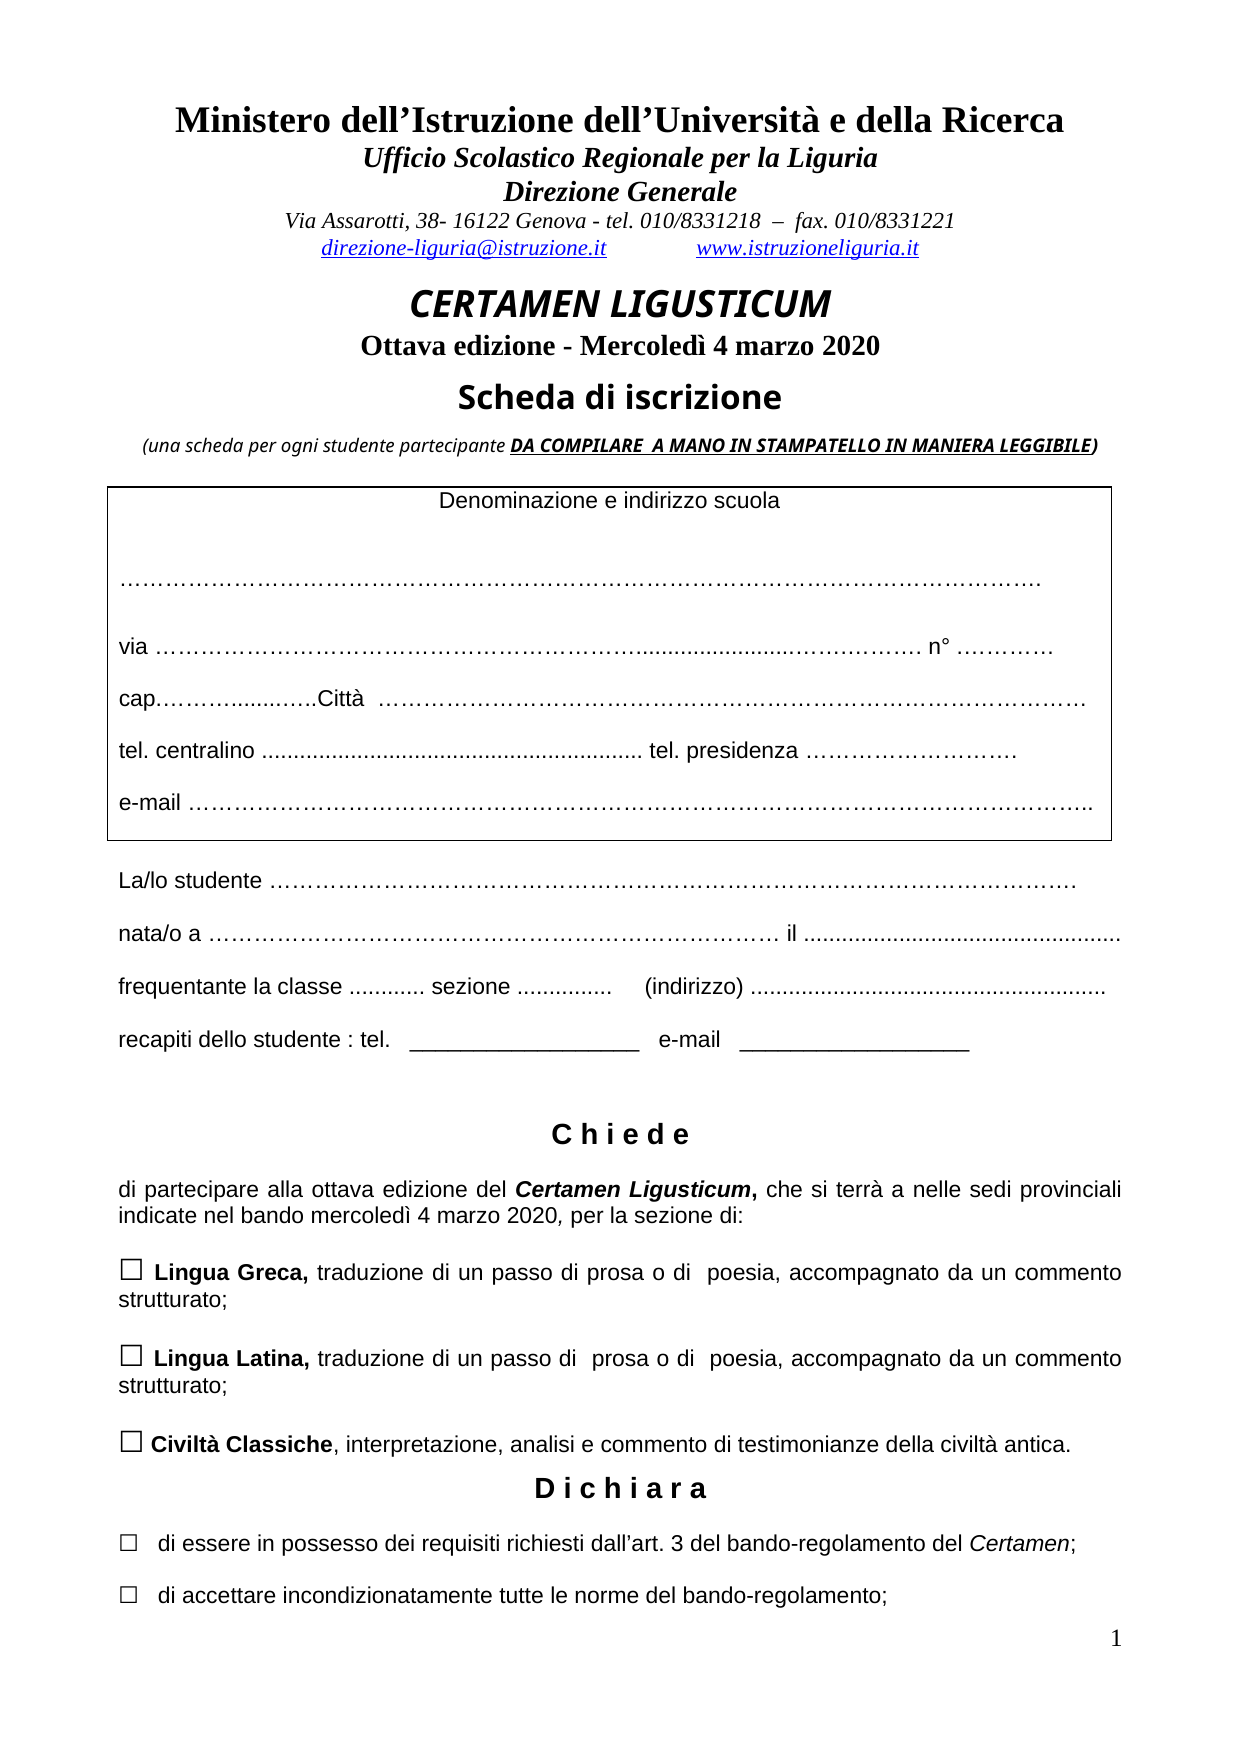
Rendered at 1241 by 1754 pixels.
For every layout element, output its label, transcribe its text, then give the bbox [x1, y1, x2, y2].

text ☐ Lingua Latina, traduzione di un passo di prosa o di poesia, accompagnato da un commento strutturato; [118, 1339, 1122, 1399]
text C h i e d e [118, 1117, 1122, 1151]
text direzione-liguria@istruzione.it www.istruzioneliguria.it [118, 234, 1122, 260]
text Via Assarotti, 38- 16122 Genova - tel. 010/8331218 – fax. 010/8331221 [118, 208, 1122, 234]
text ☐ Lingua Greca, traduzione di un passo di prosa o di poesia, accompagnato da un commento strutturato; [118, 1252, 1122, 1312]
text ☐ Civiltà Classiche, interpretazione, analisi e commento di testimonianze della civiltà antica. [118, 1425, 1122, 1458]
text frequentante la classe ............ sezione ............... (indirizzo) ........................................................ [118, 973, 1122, 999]
text Ottava edizione - Mercoledì 4 marzo 2020 [118, 328, 1122, 362]
text recapiti dello studente : tel. __________________ e-mail __________________ [118, 1026, 981, 1052]
text Scheda di iscrizione [118, 374, 1122, 419]
table_header Denominazione e indirizzo scuola …………………………………………………………………………………………………………. via ……………………………………………………….........................…….………. n° .………… cap.………........…..Città ………………………………………………………………………………… tel. centralino ............................................................ tel. presidenza ………………………. e-mail ……………………………………………………………………………………………………….. [108, 488, 1111, 840]
text Direzione Generale [118, 174, 1122, 208]
text (una scheda per ogni studente partecipante DA COMPILARE A MANO IN STAMPATELLO IN MANIERA LEGGIBILE) [118, 432, 1122, 458]
text ☐ di essere in possesso dei requisiti richiesti dall’art. 3 del bando-regolamento del Certamen; [118, 1529, 1122, 1556]
text Ufficio Scolastico Regionale per la Liguria [118, 141, 1122, 174]
text nata/o a ………………………………………………………………… il .................................................. [118, 920, 1122, 947]
text CERTAMEN LIGUSTICUM [118, 277, 1122, 328]
text ☐ di accettare incondizionatamente tutte le norme del bando-regolamento; [118, 1582, 1122, 1609]
text Ministero dell’Istruzione dell’Università e della Ricerca [118, 97, 1122, 141]
text D i c h i a r a [118, 1471, 1122, 1504]
text di partecipare alla ottava edizione del Certamen Ligusticum, che si terrà a nelle sedi provinciali indicate nel bando mercoledì 4 marzo 2020, per la sezione di: [118, 1176, 1122, 1228]
text La/lo studente ……………………………………………………………………………………………. [118, 867, 1122, 894]
